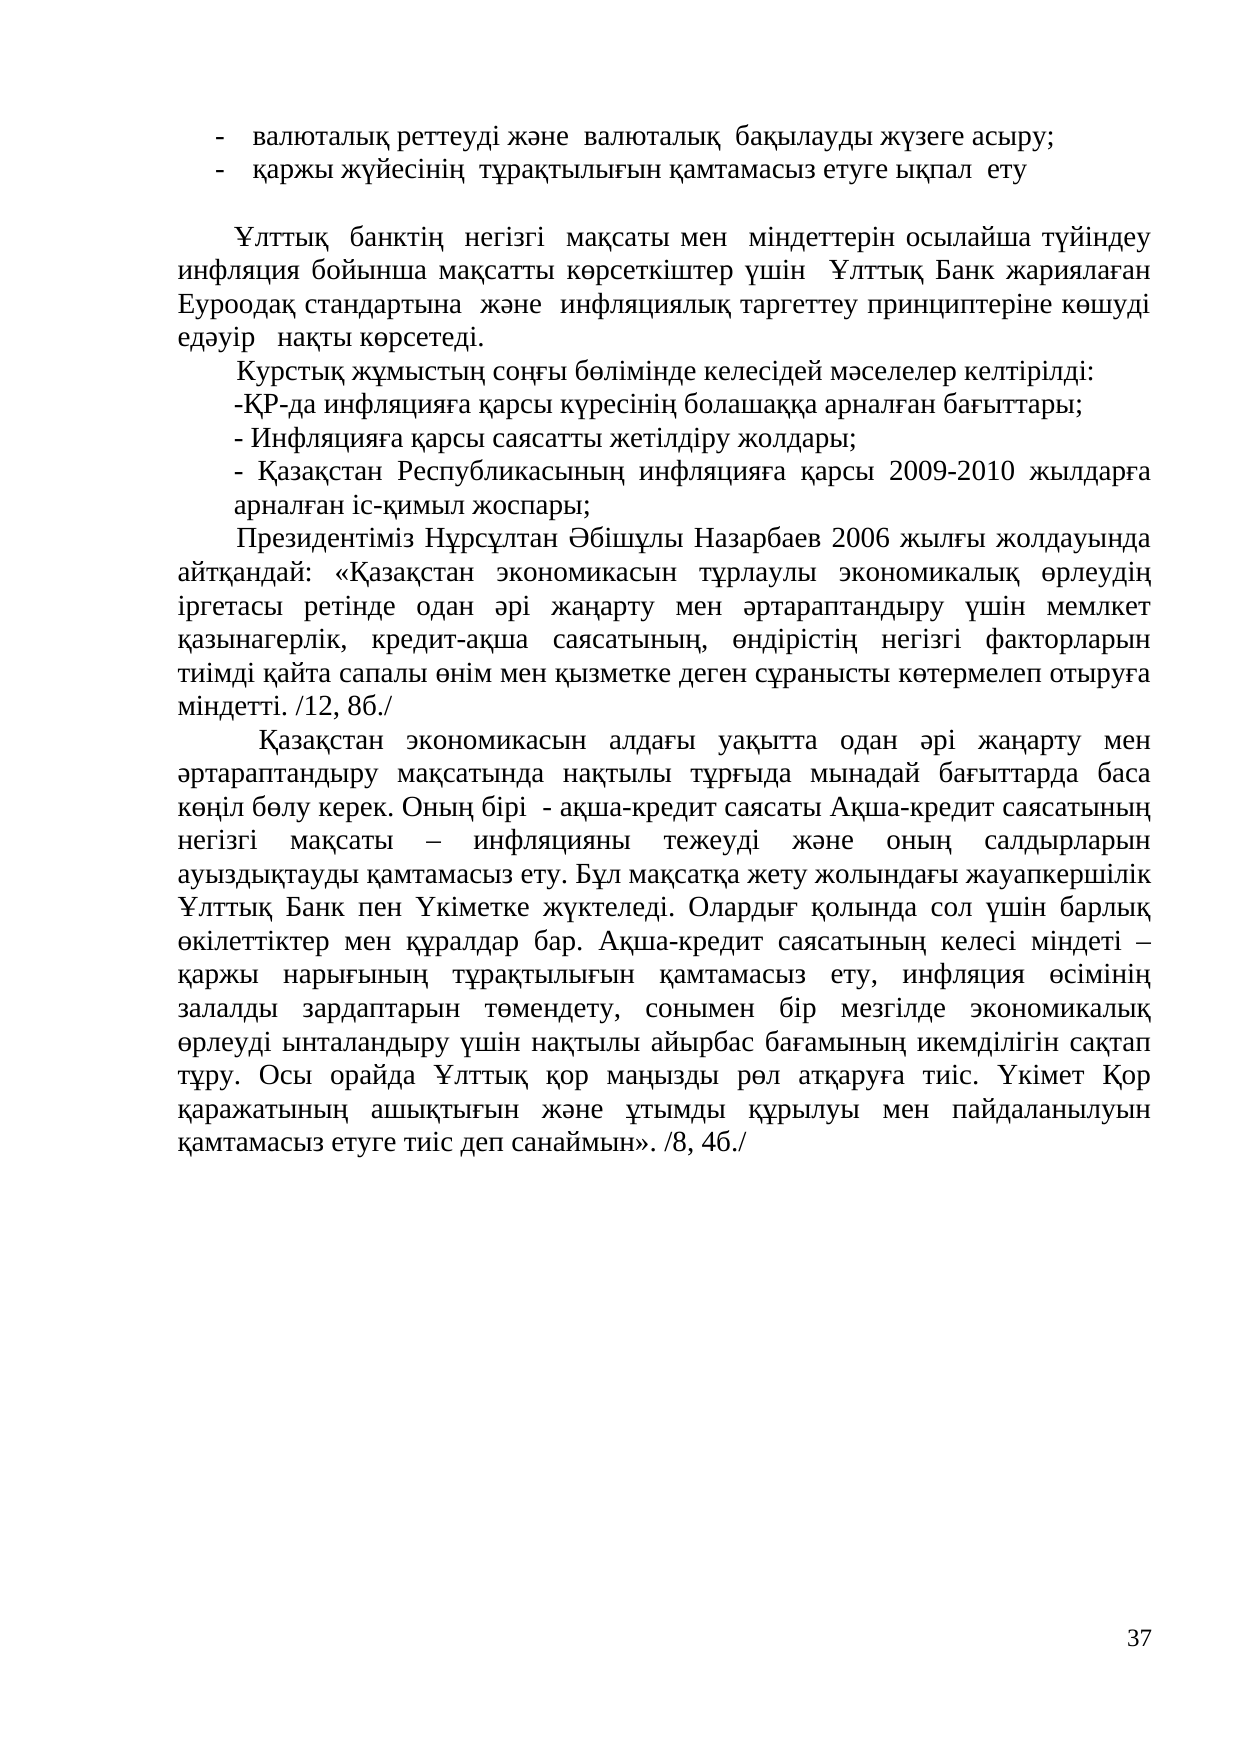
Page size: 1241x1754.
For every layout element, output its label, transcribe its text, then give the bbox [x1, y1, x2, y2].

text Президентіміз Нұрсұлтан Әбішұлы Назарбаев 2006 жылғы жолдауында айтқандай: «Қазақстан экономикасын тұрлаулы экономикалық өрлеудің іргетасы ретінде одан әрі жаңарту мен әртараптандыру үшін мемлкет қазынагерлік, кредит-ақша саясатының, өндірістің негізгі факторларын тиімді қайта сапалы өнім мен қызметке деген сұранысты көтермелеп отыруға міндетті. /12, 8б./ [177, 521, 1152, 722]
text - Инфляцияға қарсы саясатты жетілдіру жолдары; [233, 420, 1152, 453]
text Ұлттық банктің негізгі мақсаты мен міндеттерін осылайша түйіндеу инфляция бойынша мақсатты көрсеткіштер үшін Ұлттық Банк жариялаған Еуроодақ стандартына және инфляциялық таргеттеу принциптеріне көшуді едәуір нақты көрсетеді. [177, 219, 1152, 353]
list қаржы жүйесінің тұрақтылығын қамтамасыз етуге ықпал ету [215, 152, 1152, 185]
text Қазақстан экономикасын алдағы уақытта одан әрі жаңарту мен әртараптандыру мақсатында нақтылы тұрғыда мынадай бағыттарда баса көңіл бөлу керек. Оның бірі - ақша-кредит саясаты Ақша-кредит саясатының негізгі мақсаты – инфляцияны тежеуді және оның салдырларын ауыздықтауды қамтамасыз ету. Бұл мақсатқа жету жолындағы жауапкершілік Ұлттық Банк пен Үкіметке жүктеледі. Олардығ қолында сол үшін барлық өкілеттіктер мен құралдар бар. Ақша-кредит саясатының келесі міндеті – қаржы нарығының тұрақтылығын қамтамасыз ету, инфляция өсімінің залалды зардаптарын төмендету, сонымен бір мезгілде экономикалық өрлеуді ынталандыру үшін нақтылы айырбас бағамының икемділігін сақтап тұру. Осы орайда Ұлттық қор маңызды рөл атқаруға тиіс. Үкімет Қор қаражатының ашықтығын және ұтымды құрылуы мен пайдаланылуын қамтамасыз етуге тиіс деп санаймын». /8, 4б./ [177, 722, 1152, 1158]
text -ҚР-да инфляцияға қарсы күресінің болашаққа арналған бағыттары; [233, 386, 1152, 420]
text Курстық жұмыстың соңғы бөлімінде келесідей мәселелер келтірілді: [177, 353, 1152, 386]
list валюталық реттеуді және валюталық бақылауды жүзеге асыру; [215, 118, 1152, 152]
text - Қазақстан Республикасының инфляцияға қарсы 2009-2010 жылдарға арналған іс-қимыл жоспары; [233, 453, 1152, 521]
